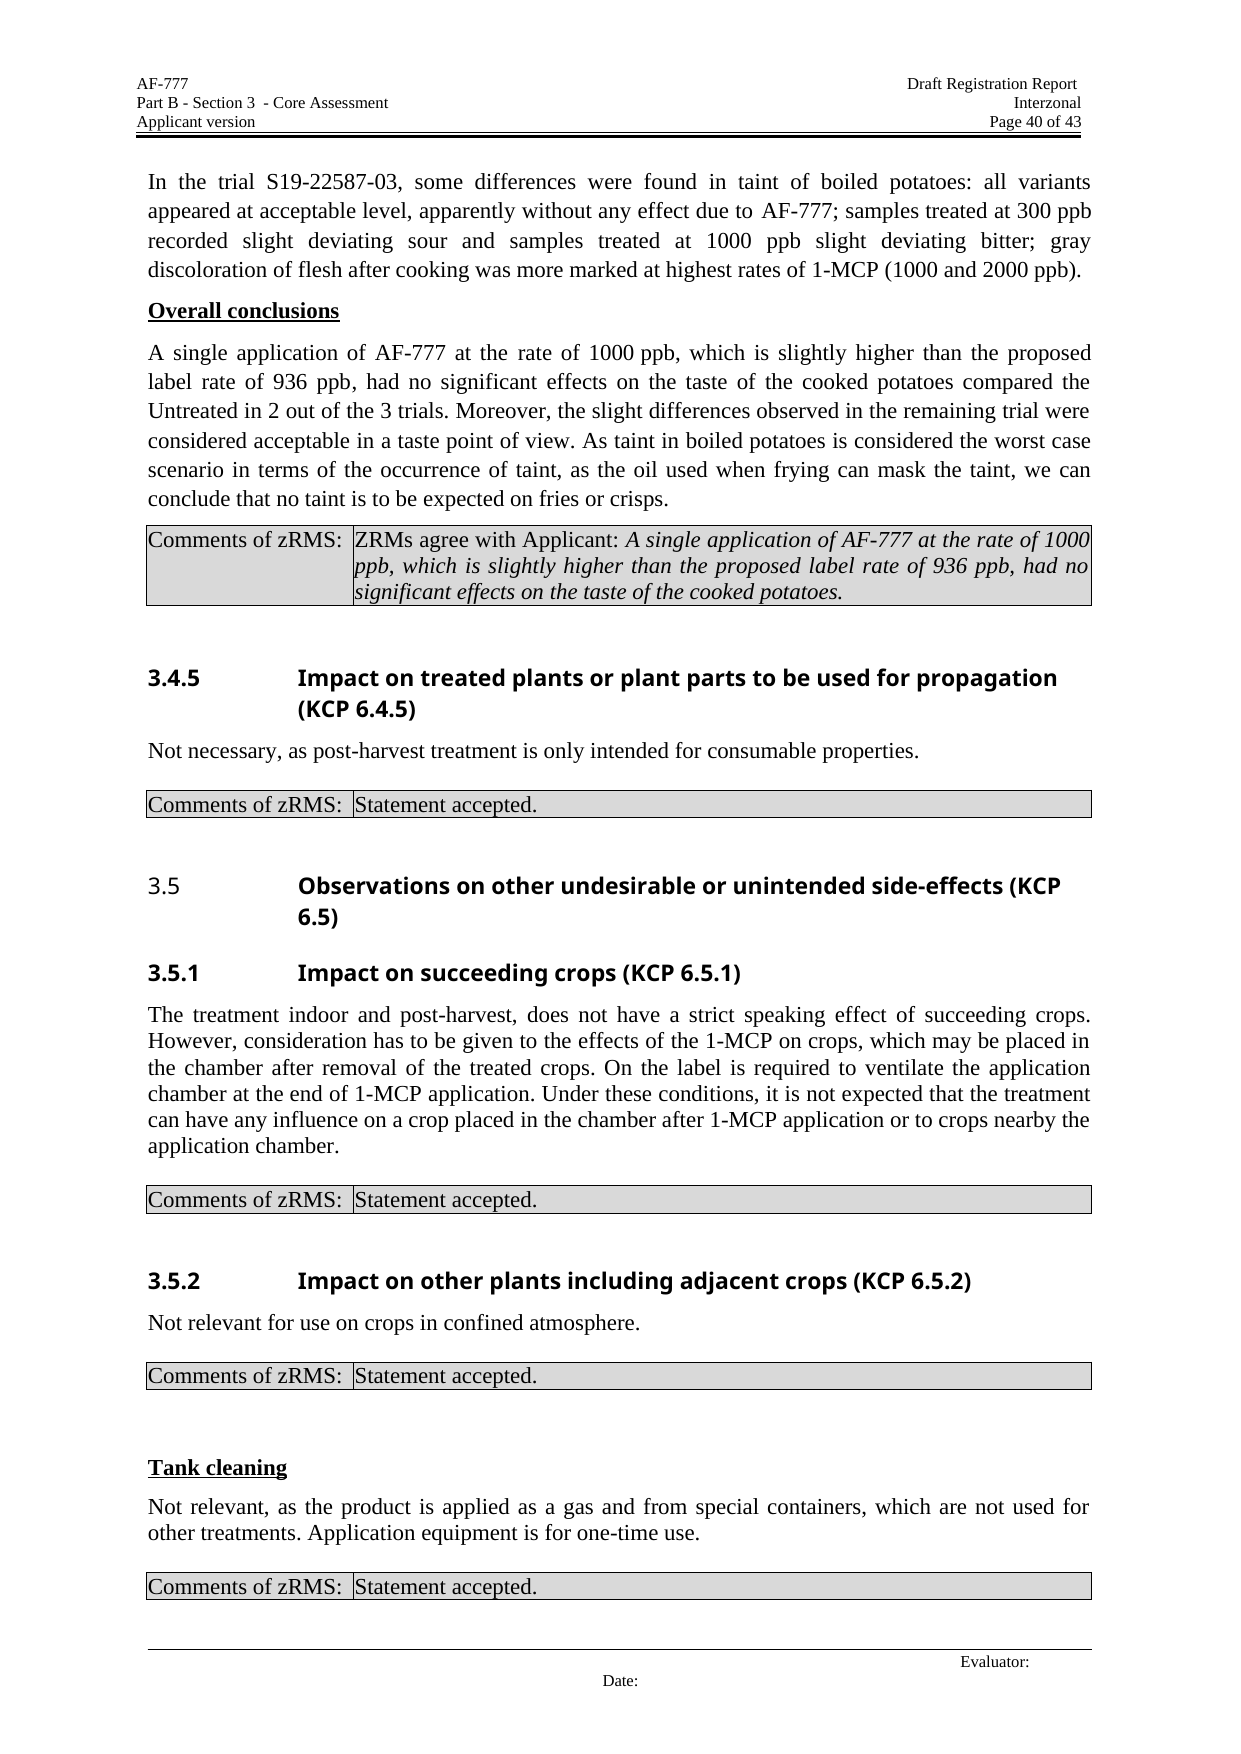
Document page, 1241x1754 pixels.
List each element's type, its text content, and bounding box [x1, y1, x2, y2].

subtitle Impact on treated plants or plant parts to be used for propagation (KCP 6.4.5) [148, 662, 1092, 724]
text The treatment indoor and post-harvest, does not have a strict speaking effect of succeeding crops. However, consideration has to be given to the effects of the 1-MCP on crops, which may be placed in the chamber after removal of the treated crops. On the label is required to ventilate the application chamber at the end of 1-MCP application. Under these conditions, it is not expected that the treatment can have any influence on a crop placed in the chamber after 1-MCP application or to crops nearby the application chamber. [148, 1001, 1092, 1159]
text Overall conclusions [148, 296, 1092, 325]
text Not relevant, as the product is applied as a gas and from special containers, which are not used for other treatments. Application equipment is for one-time use. [148, 1493, 1092, 1545]
table_header ZRMs agree with Applicant: A single application of AF-777 at the rate of 1000 ppb, which is slightly higher than the proposed label rate of 936 ppb, had no significant effects on the taste of the cooked potatoes. [354, 526, 1091, 605]
table_header Comments of zRMS: [147, 526, 353, 605]
subtitle Observations on other undesirable or unintended side-effects (KCP 6.5) [148, 869, 1092, 932]
subtitle Impact on succeeding crops (KCP 6.5.1) [148, 957, 1092, 988]
table_header Comments of zRMS: [147, 1363, 353, 1389]
text Not relevant for use on crops in confined atmosphere. [148, 1309, 1092, 1335]
table_header Statement accepted. [354, 791, 1091, 817]
table_header Comments of zRMS: [147, 1573, 353, 1599]
text In the trial S19-22587-03, some differences were found in taint of boiled potatoes: all variants appeared at acceptable level, apparently without any effect due to AF-777; samples treated at 300 ppb recorded slight deviating sour and samples treated at 1000 ppb slight deviating bitter; gray discoloration of flesh after cooking was more marked at highest rates of 1-MCP (1000 and 2000 ppb). [148, 166, 1092, 283]
table_header Comments of zRMS: [147, 791, 353, 817]
table_header Statement accepted. [354, 1186, 1091, 1213]
text A single application of AF-777 at the rate of 1000 ppb, which is slightly higher than the proposed label rate of 936 ppb, had no significant effects on the taste of the cooked potatoes compared the Untreated in 2 out of the 3 trials. Moreover, the slight differences observed in the remaining trial were considered acceptable in a taste point of view. As taint in boiled potatoes is considered the worst case scenario in terms of the occurrence of taint, as the oil used when frying can mask the taint, we can conclude that no taint is to be expected on fries or crisps. [148, 337, 1092, 512]
text Tank cleaning [148, 1454, 1092, 1480]
table_header Comments of zRMS: [147, 1186, 353, 1213]
table_header Statement accepted. [354, 1363, 1091, 1389]
text Not necessary, as post-harvest treatment is only intended for consumable properties. [148, 737, 1092, 763]
table_header Statement accepted. [354, 1573, 1091, 1599]
subtitle Impact on other plants including adjacent crops (KCP 6.5.2) [148, 1265, 1092, 1296]
